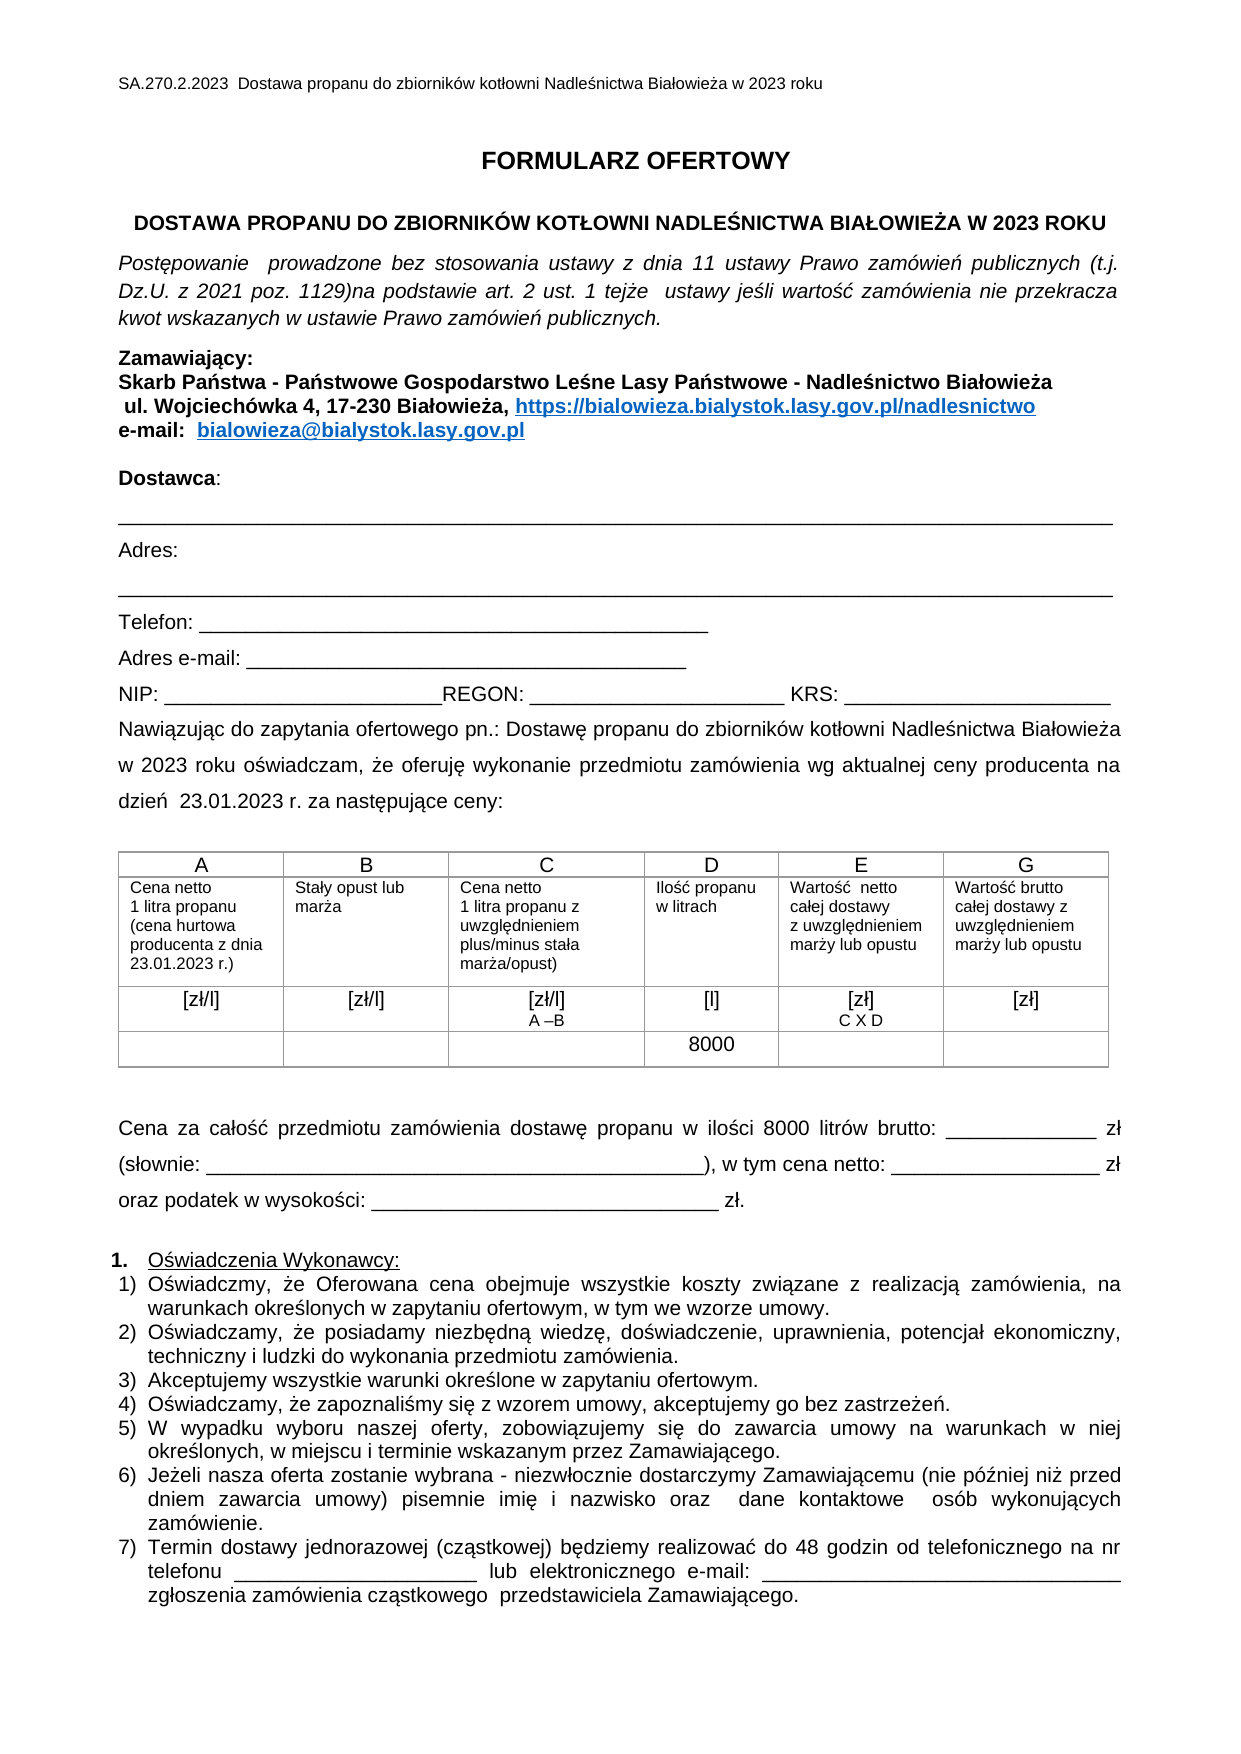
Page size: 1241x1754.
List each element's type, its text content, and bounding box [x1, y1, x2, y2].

list Oświadczamy, że zapoznaliśmy się z wzorem umowy, akceptujemy go bez zastrzeżeń. [118, 1391, 1122, 1415]
list W wypadku wyboru naszej oferty, zobowiązujemy się do zawarcia umowy na warunkach w niej określonych, w miejscu i terminie wskazanym przez Zamawiającego. [118, 1415, 1122, 1463]
table_cell Stały opust lub marża [284, 878, 448, 986]
text Postępowanie prowadzone bez stosowania ustawy z dnia 11 ustawy Prawo zamówień publicznych (t.j. Dz.U. z 2021 poz. 1129)na podstawie art. 2 ust. 1 tejże ustawy jeśli wartość zamówienia nie przekracza kwot wskazanych w ustawie Prawo zamówień publicznych. [118, 251, 1122, 330]
table_cell [119, 1032, 283, 1066]
list Jeżeli nasza oferta zostanie wybrana - niezwłocznie dostarczymy Zamawiającemu (nie później niż przed dniem zawarcia umowy) pisemnie imię i nazwisko oraz dane kontaktowe osób wykonujących zamówienie. [118, 1463, 1122, 1535]
list Termin dostawy jednorazowej (cząstkowej) będziemy realizować do 48 godzin od telefonicznego na nr telefonu _____________________ lub elektronicznego e-mail: _______________________________ zgłoszenia zamówienia cząstkowego przedstawiciela Zamawiającego. [118, 1535, 1122, 1607]
text FORMULARZ OFERTOWY [118, 146, 1122, 174]
table_cell [l] [645, 987, 778, 1031]
table_cell [779, 1032, 943, 1066]
table_cell [449, 1032, 644, 1066]
table_cell Cena netto 1 litra propanu (cena hurtowa producenta z dnia 23.01.2023 r.) [119, 878, 283, 986]
table_cell [zł] C X D [779, 987, 943, 1031]
table_cell [zł/l] A –B [449, 987, 644, 1031]
text Dostawca: ______________________________________________________________________________________ [118, 466, 1122, 526]
text Adres: ______________________________________________________________________________________ [118, 538, 1122, 597]
text Telefon: ____________________________________________ [118, 609, 1122, 633]
table_header G [944, 853, 1108, 876]
table_header B [284, 853, 448, 876]
list Akceptujemy wszystkie warunki określone w zapytaniu ofertowym. [118, 1367, 1122, 1391]
table_header E [779, 853, 943, 876]
list Cena za całość przedmiotu zamówienia dostawę propanu w ilości 8000 litrów brutto: _____________ zł (słownie: ___________________________________________), w tym cena netto: __________________ zł oraz podatek w wysokości: ______________________________ zł. [118, 1116, 1122, 1212]
table_cell [zł] [944, 987, 1108, 1031]
table_header C [449, 853, 644, 876]
text NIP: ________________________REGON: ______________________ KRS: _______________________ [118, 681, 1122, 705]
table_cell Cena netto 1 litra propanu z uwzględnieniem plus/minus stała marża/opust) [449, 878, 644, 986]
table_cell Wartość netto całej dostawy z uwzględnieniem marży lub opustu [779, 878, 943, 986]
table_cell [944, 1032, 1108, 1066]
list Oświadczmy, że Oferowana cena obejmuje wszystkie koszty związane z realizacją zamówienia, na warunkach określonych w zapytaniu ofertowym, w tym we wzorze umowy. [118, 1272, 1122, 1319]
text Skarb Państwa - Państwowe Gospodarstwo Leśne Lasy Państwowe - Nadleśnictwo Białowieża [118, 370, 1122, 394]
table_cell [zł/l] [284, 987, 448, 1031]
table_header D [645, 853, 778, 876]
text DOSTAWA PROPANU DO ZBIORNIKÓW KOTŁOWNI NADLEŚNICTWA BIAŁOWIEŻA W 2023 ROKU [118, 211, 1122, 235]
table_header A [119, 853, 283, 876]
text Adres e-mail: ______________________________________ [118, 645, 1122, 669]
list Oświadczamy, że posiadamy niezbędną wiedzę, doświadczenie, uprawnienia, potencjał ekonomiczny, techniczny i ludzki do wykonania przedmiotu zamówienia. [118, 1319, 1122, 1367]
text Zamawiający: [118, 346, 1122, 370]
table_cell Wartość brutto całej dostawy z uwzględnieniem marży lub opustu [944, 878, 1108, 986]
text ul. Wojciechówka 4, 17-230 Białowieża, https://bialowieza.bialystok.lasy.gov.pl/nadlesnictwo [118, 394, 1122, 418]
text e-mail: bialowieza@bialystok.lasy.gov.pl [118, 418, 1122, 442]
text Nawiązując do zapytania ofertowego pn.: Dostawę propanu do zbiorników kotłowni Nadleśnictwa Białowieża w 2023 roku oświadczam, że oferuję wykonanie przedmiotu zamówienia wg aktualnej ceny producenta na dzień 23.01.2023 r. za następujące ceny: [118, 717, 1122, 813]
table_cell [284, 1032, 448, 1066]
table_cell 8000 [645, 1032, 778, 1066]
list Oświadczenia Wykonawcy: [111, 1248, 1122, 1272]
table_cell Ilość propanu w litrach [645, 878, 778, 986]
table_cell [zł/l] [119, 987, 283, 1031]
